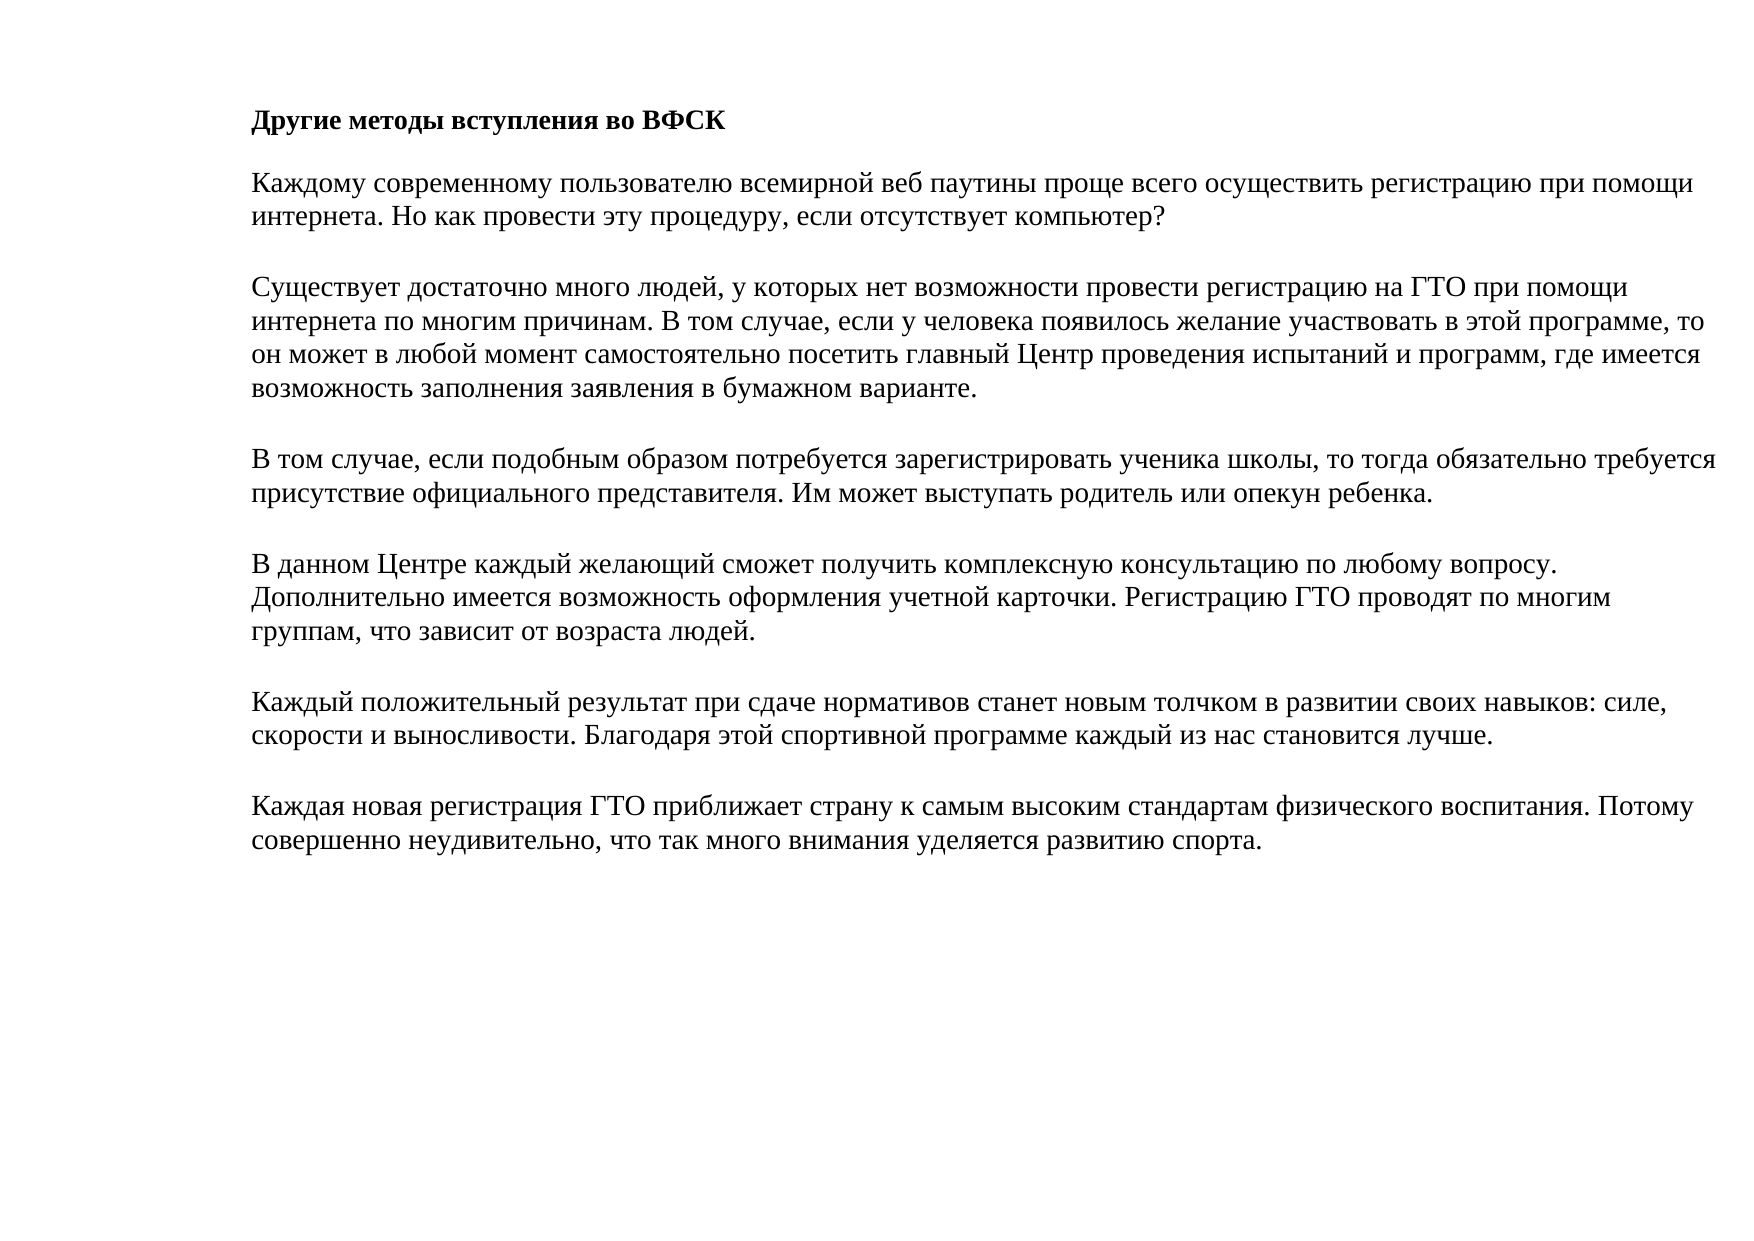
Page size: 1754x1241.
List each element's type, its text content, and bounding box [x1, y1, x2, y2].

text В данном Центре каждый желающий сможет получить комплексную консультацию по любому вопросу. Дополнительно имеется возможность оформления учетной карточки. Регистрацию ГТО проводят по многим группам, что зависит от возраста людей. [251, 546, 1724, 646]
text Каждый положительный результат при сдаче нормативов станет новым толчком в развитии своих навыков: силе, скорости и выносливости. Благодаря этой спортивной программе каждый из нас становится лучше. [251, 684, 1724, 751]
text В том случае, если подобным образом потребуется зарегистрировать ученика школы, то тогда обязательно требуется присутствие официального представителя. Им может выступать родитель или опекун ребенка. [251, 441, 1724, 508]
text Каждая новая регистрация ГТО приближает страну к самым высоким стандартам физического воспитания. Потому совершенно неудивительно, что так много внимания уделяется развитию спорта. [251, 788, 1724, 856]
text Другие методы вступления во ВФСК [251, 103, 1724, 136]
text Каждому современному пользователю всемирной веб паутины проще всего осуществить регистрацию при помощи интернета. Но как провести эту процедуру, если отсутствует компьютер? [251, 165, 1724, 232]
text Существует достаточно много людей, у которых нет возможности провести регистрацию на ГТО при помощи интернета по многим причинам. В том случае, если у человека появилось желание участвовать в этой программе, то он может в любой момент самостоятельно посетить главный Центр проведения испытаний и программ, где имеется возможность заполнения заявления в бумажном варианте. [251, 269, 1724, 404]
